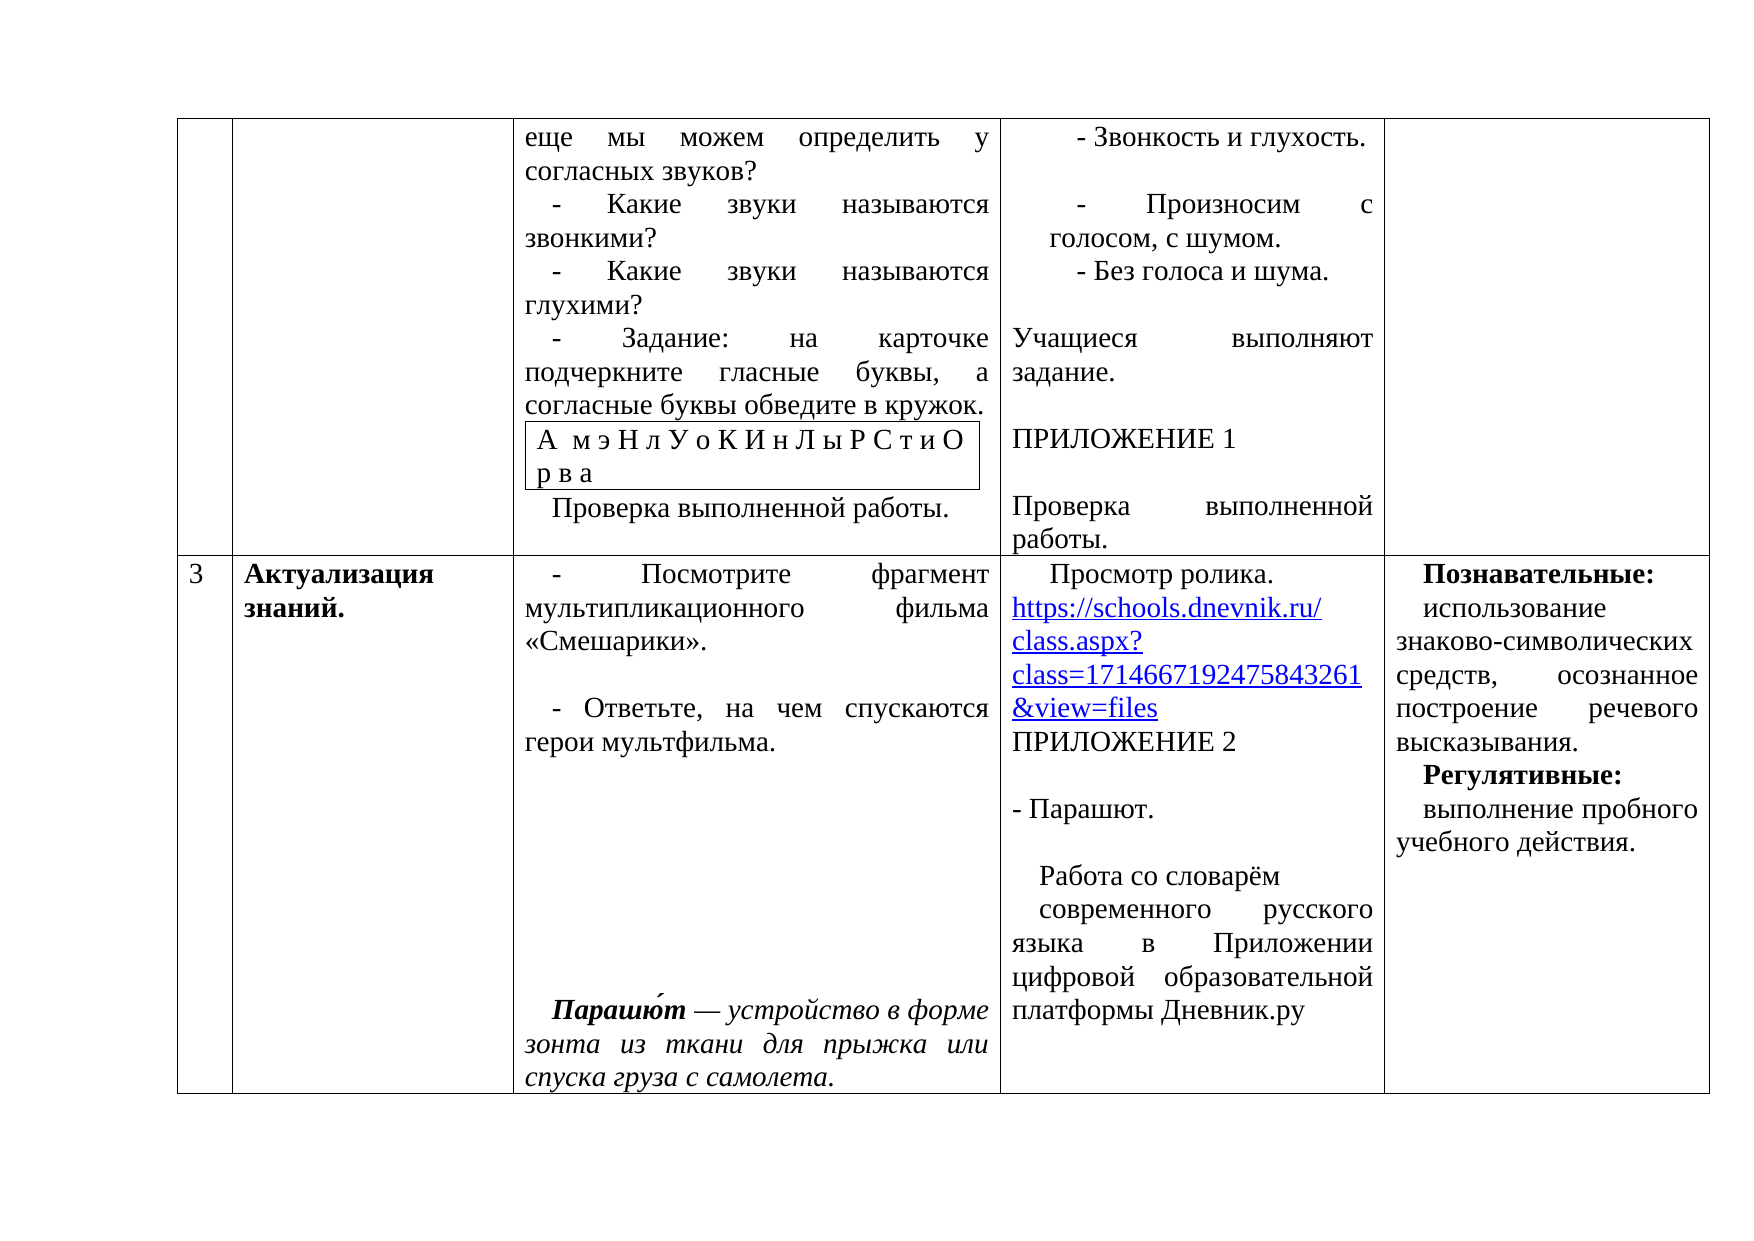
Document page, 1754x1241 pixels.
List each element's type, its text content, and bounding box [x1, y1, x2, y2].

table_cell - Посмотрите фрагмент мультипликационного фильма «Смешарики». - Ответьте, на чем спускаются герои мультфильма. Парашю́т — устройство в форме зонта из ткани для прыжка или спуска груза с самолета. [514, 556, 1000, 1093]
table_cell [233, 119, 513, 555]
table_cell Просмотр ролика. https://schools.dnevnik.ru/class.aspx?class=1714667192475843261&view=files ПРИЛОЖЕНИЕ 2 - Парашют. Работа со словарём современного русского языка в Приложении цифровой образовательной платформы Дневник.ру [1001, 556, 1384, 1093]
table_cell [514, 119, 1000, 555]
table_cell 3 [178, 556, 232, 1093]
table_cell Актуализация знаний. [233, 556, 513, 1093]
table_cell 2 [178, 119, 232, 555]
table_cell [1385, 119, 1709, 555]
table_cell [1001, 119, 1384, 555]
